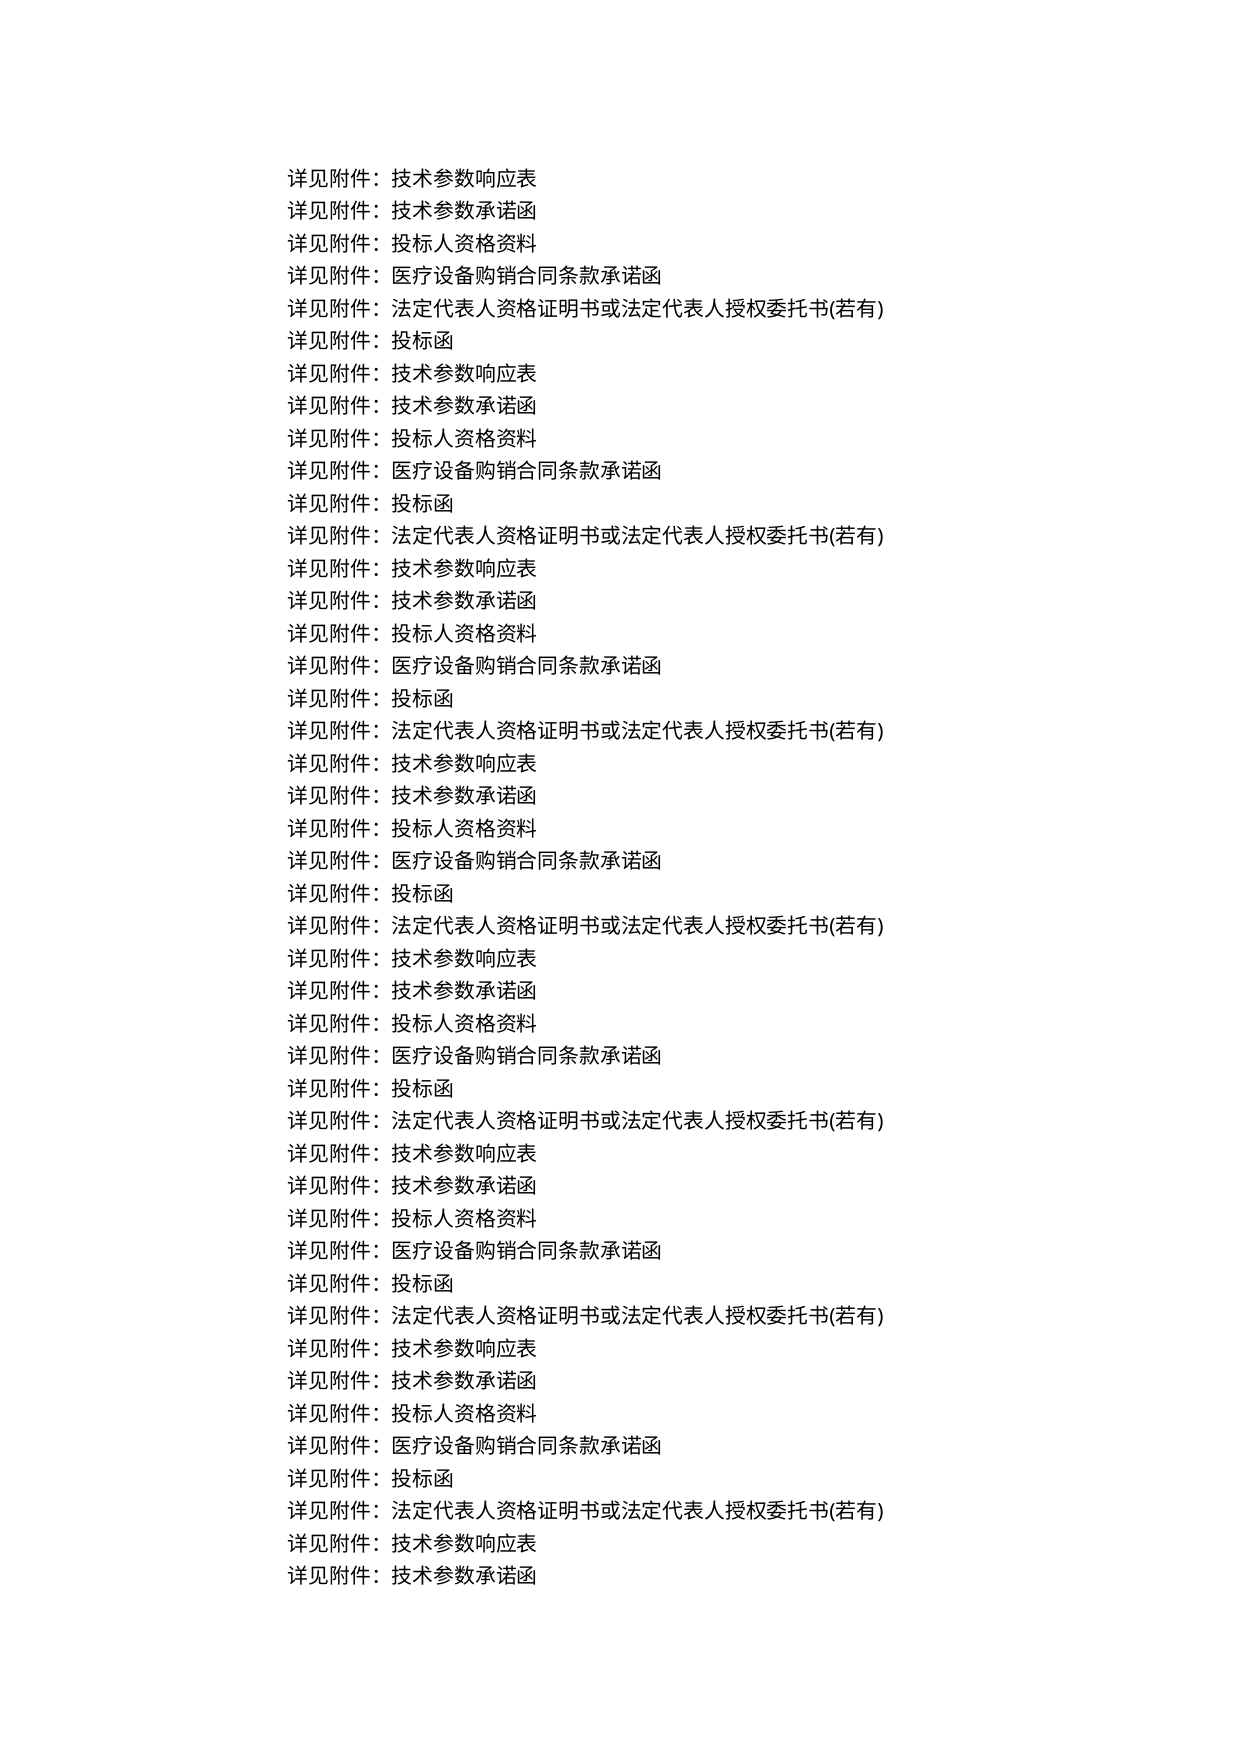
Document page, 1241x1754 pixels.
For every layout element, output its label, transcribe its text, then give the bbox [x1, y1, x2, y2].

text 详见附件：法定代表人资格证明书或法定代表人授权委托书(若有) [187, 1299, 1053, 1332]
text 详见附件：投标人资格资料 [187, 1202, 1053, 1234]
text 详见附件：医疗设备购销合同条款承诺函 [187, 454, 1053, 487]
text 详见附件：技术参数响应表 [187, 747, 1053, 779]
text 详见附件：技术参数响应表 [187, 552, 1053, 584]
text 详见附件：投标函 [187, 324, 1053, 357]
text 详见附件：投标人资格资料 [187, 812, 1053, 844]
text 详见附件：技术参数承诺函 [187, 194, 1053, 227]
text 详见附件：医疗设备购销合同条款承诺函 [187, 1039, 1053, 1072]
text 详见附件：医疗设备购销合同条款承诺函 [187, 844, 1053, 877]
text 详见附件：技术参数响应表 [187, 1527, 1053, 1559]
text 详见附件：医疗设备购销合同条款承诺函 [187, 1429, 1053, 1462]
text 详见附件：法定代表人资格证明书或法定代表人授权委托书(若有) [187, 909, 1053, 942]
text 详见附件：法定代表人资格证明书或法定代表人授权委托书(若有) [187, 714, 1053, 747]
text 详见附件：投标人资格资料 [187, 1007, 1053, 1039]
text 详见附件：医疗设备购销合同条款承诺函 [187, 1234, 1053, 1267]
text 详见附件：法定代表人资格证明书或法定代表人授权委托书(若有) [187, 519, 1053, 552]
text 详见附件：投标函 [187, 1462, 1053, 1494]
text 详见附件：投标函 [187, 487, 1053, 519]
text 详见附件：法定代表人资格证明书或法定代表人授权委托书(若有) [187, 1104, 1053, 1137]
text 详见附件：投标人资格资料 [187, 227, 1053, 259]
text 详见附件：技术参数承诺函 [187, 389, 1053, 422]
text 详见附件：医疗设备购销合同条款承诺函 [187, 259, 1053, 292]
text 详见附件：技术参数响应表 [187, 357, 1053, 389]
text 详见附件：技术参数承诺函 [187, 1559, 1053, 1592]
text 详见附件：法定代表人资格证明书或法定代表人授权委托书(若有) [187, 1494, 1053, 1527]
text 详见附件：技术参数承诺函 [187, 584, 1053, 617]
text 详见附件：医疗设备购销合同条款承诺函 [187, 649, 1053, 682]
text 详见附件：技术参数响应表 [187, 942, 1053, 974]
text 详见附件：投标人资格资料 [187, 617, 1053, 649]
text 详见附件：投标人资格资料 [187, 1397, 1053, 1429]
text 详见附件：投标函 [187, 1267, 1053, 1299]
text 详见附件：技术参数响应表 [187, 162, 1053, 194]
text 详见附件：技术参数承诺函 [187, 1169, 1053, 1202]
text 详见附件：技术参数承诺函 [187, 1364, 1053, 1397]
text 详见附件：投标函 [187, 877, 1053, 909]
text 详见附件：投标函 [187, 1072, 1053, 1104]
text 详见附件：法定代表人资格证明书或法定代表人授权委托书(若有) [187, 292, 1053, 324]
text 详见附件：投标人资格资料 [187, 422, 1053, 454]
text 详见附件：技术参数响应表 [187, 1332, 1053, 1364]
text 详见附件：技术参数响应表 [187, 1137, 1053, 1169]
text 详见附件：技术参数承诺函 [187, 779, 1053, 812]
text 详见附件：技术参数承诺函 [187, 974, 1053, 1007]
text 详见附件：投标函 [187, 682, 1053, 714]
